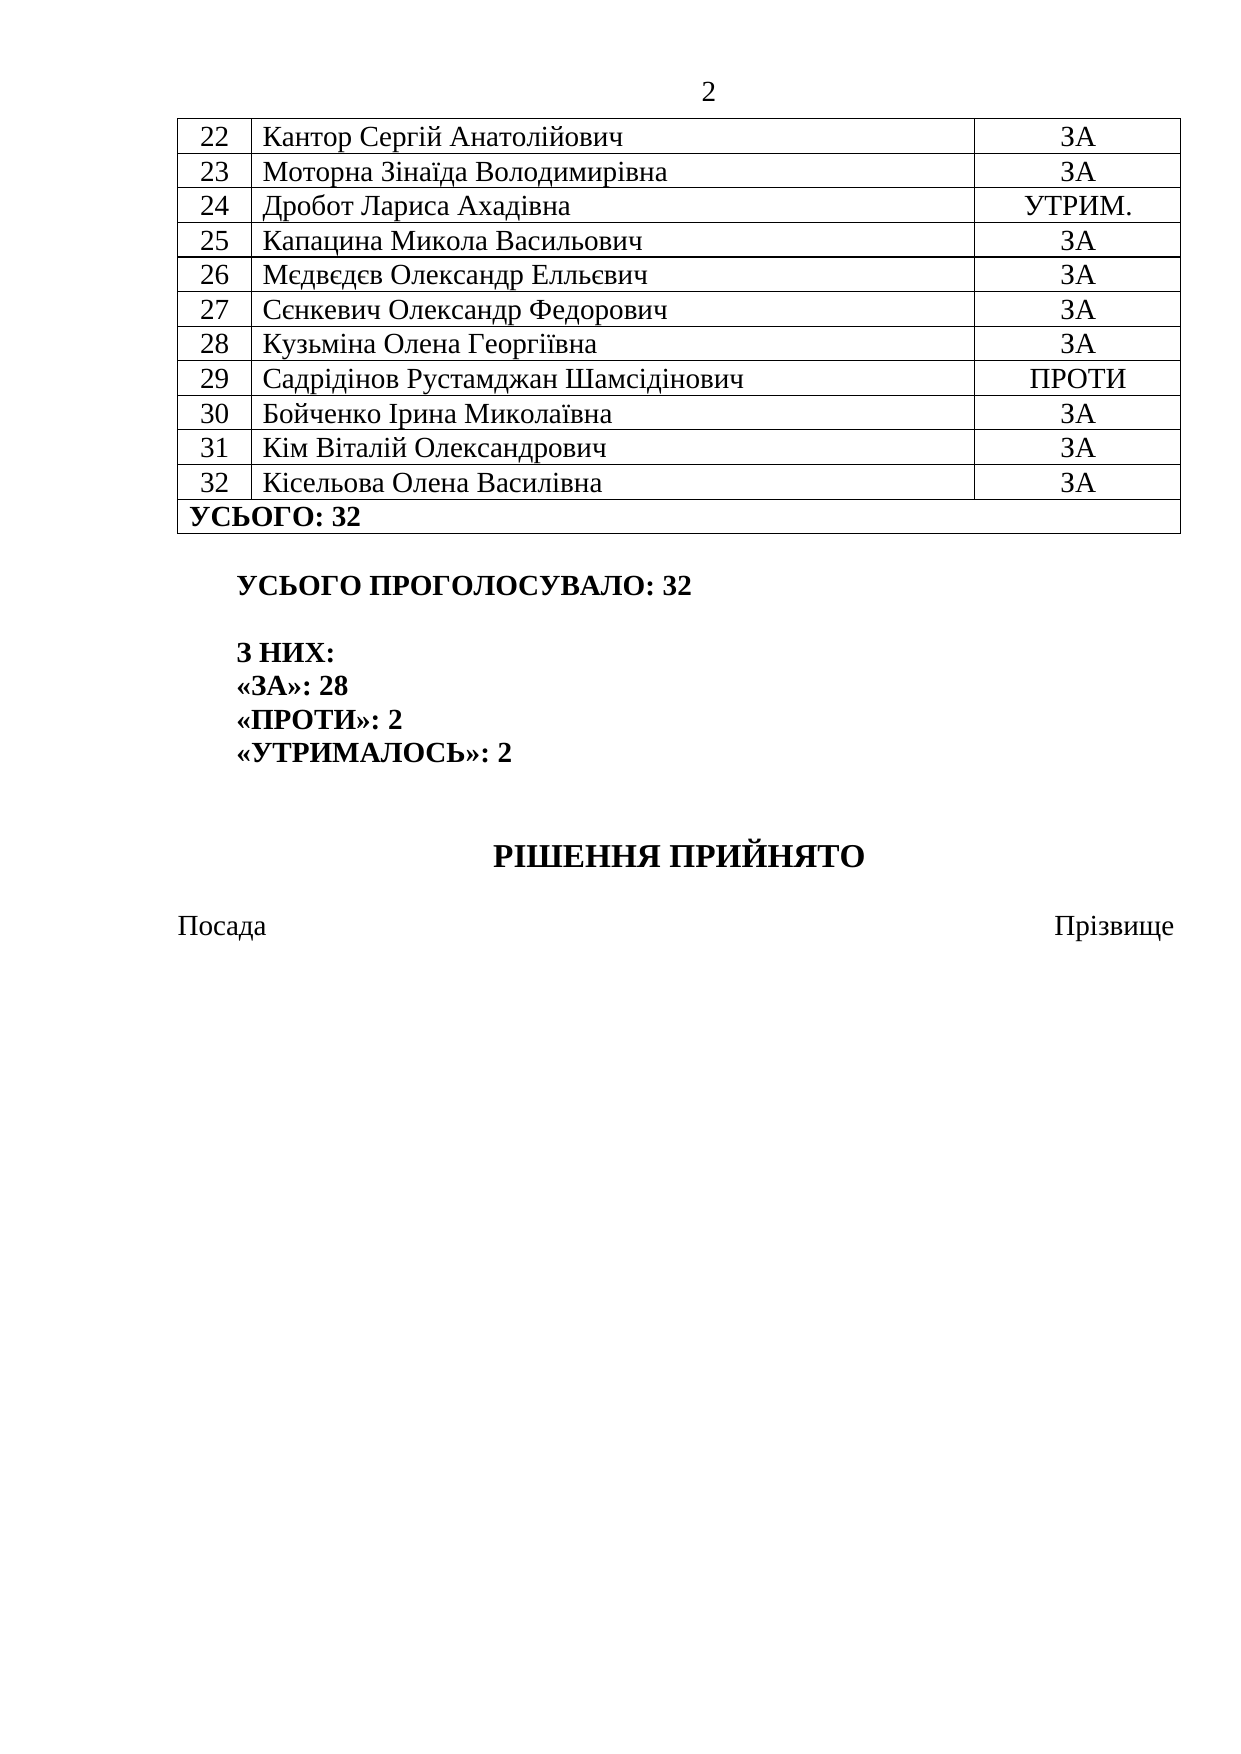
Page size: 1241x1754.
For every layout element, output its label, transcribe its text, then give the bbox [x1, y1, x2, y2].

table_cell Кісельова Олена Василівна [252, 465, 974, 498]
table_cell 22 [178, 119, 251, 153]
table_cell Мєдвєдєв Олександр Елльєвич [252, 258, 974, 291]
table_cell ЗА [975, 154, 1180, 187]
text «УТРИМАЛОСЬ»: 2 [177, 735, 1181, 769]
table_cell 30 [178, 396, 251, 429]
table_cell 28 [178, 327, 251, 360]
table_cell 26 [178, 258, 251, 291]
table_cell 24 [178, 188, 251, 222]
text РІШЕННЯ ПРИЙНЯТО [177, 836, 1181, 874]
table_cell 23 [178, 154, 251, 187]
table_cell Бойченко Ірина Миколаївна [252, 396, 974, 429]
table_cell Кузьміна Олена Георгіївна [252, 327, 974, 360]
table_cell ЗА [975, 258, 1180, 291]
table_cell ЗА [975, 119, 1180, 153]
table_cell ЗА [975, 430, 1180, 464]
text УСЬОГО ПРОГОЛОСУВАЛО: 32 [177, 568, 1181, 601]
table_cell ЗА [975, 327, 1180, 360]
table_cell 29 [178, 361, 251, 395]
table_cell ЗА [975, 396, 1180, 429]
text «ПРОТИ»: 2 [177, 702, 1181, 735]
table_cell УСЬОГО: 32 [178, 500, 1180, 533]
table_cell ЗА [975, 223, 1180, 256]
text «ЗА»: 28 [177, 668, 1181, 702]
table_cell 27 [178, 292, 251, 326]
table_cell 31 [178, 430, 251, 464]
table_cell Моторна Зінаїда Володимирівна [252, 154, 974, 187]
table_cell ЗА [975, 292, 1180, 326]
table_cell Кантор Сергій Анатолійович [252, 119, 974, 153]
table_cell УТРИМ. [975, 188, 1180, 222]
table_cell ЗА [975, 465, 1180, 498]
table_cell Садрідінов Рустамджан Шамсідінович [252, 361, 974, 395]
text З НИХ: [177, 635, 1181, 668]
text Посада Прізвище [177, 908, 1181, 941]
table_cell 32 [178, 465, 251, 498]
table_cell Кім Віталій Олександрович [252, 430, 974, 464]
table_cell Капацина Микола Васильович [252, 223, 974, 256]
table_cell Сєнкевич Олександр Федорович [252, 292, 974, 326]
table_cell 25 [178, 223, 251, 256]
table_cell ПРОТИ [975, 361, 1180, 395]
table_cell Дробот Лариса Ахадiвна [252, 188, 974, 222]
